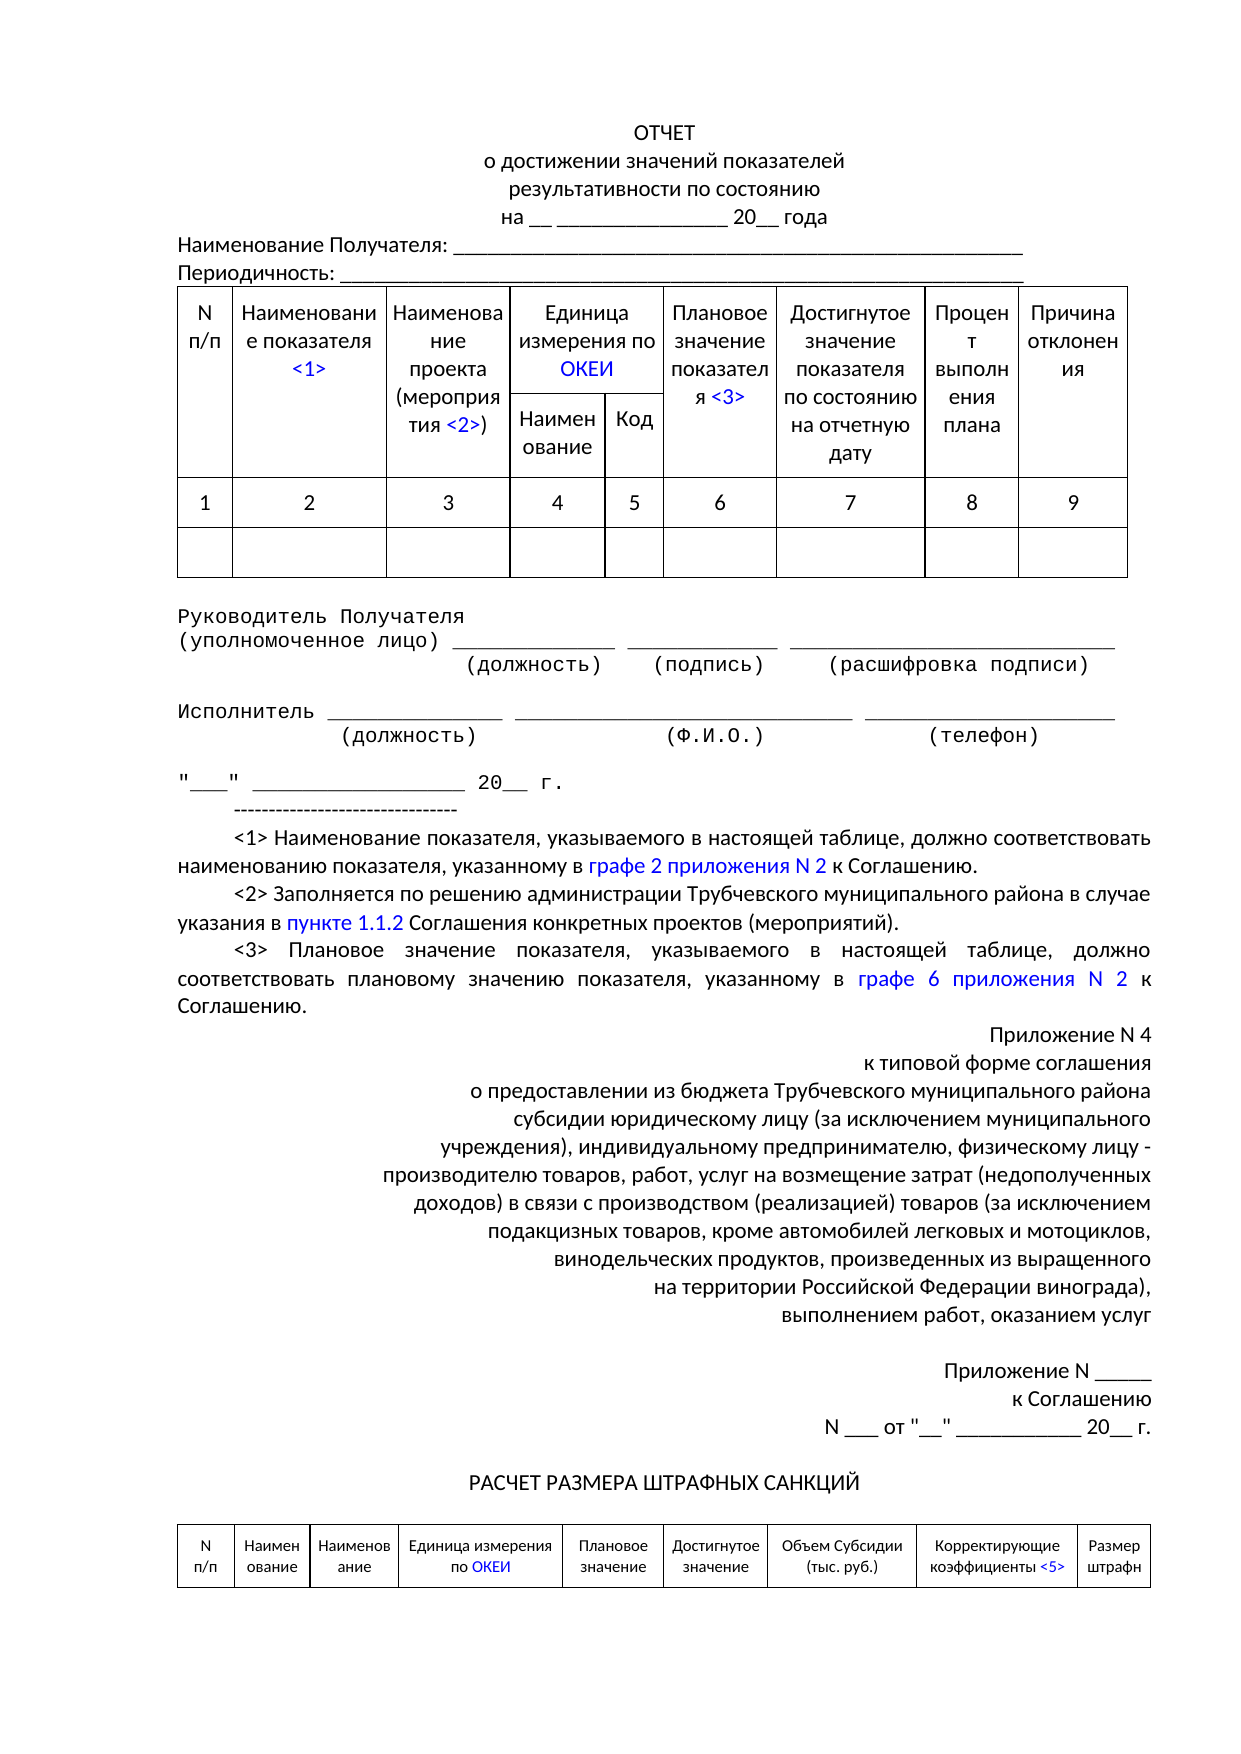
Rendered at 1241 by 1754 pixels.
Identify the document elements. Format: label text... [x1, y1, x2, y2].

table_cell [777, 528, 924, 577]
text Периодичность: ____________________________________________________________ [177, 258, 1152, 286]
table_header Процент выполнения плана [926, 287, 1018, 477]
table_header N п/п [178, 1525, 234, 1587]
table_cell Наименование [511, 394, 604, 477]
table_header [563, 1525, 663, 1587]
table_header Плановое значение показателя <3> [664, 287, 776, 477]
table_cell [178, 528, 232, 577]
text доходов) в связи с производством (реализацией) товаров (за исключением [177, 1188, 1152, 1216]
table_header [664, 1525, 767, 1587]
table_cell [511, 528, 604, 577]
table_cell 3 [387, 478, 509, 527]
table_cell 6 [664, 478, 776, 527]
text (должность) (Ф.И.О.) (телефон) [177, 724, 1152, 748]
table_header Единица измерения по ОКЕИ [399, 1525, 562, 1587]
table_cell 5 [606, 478, 663, 527]
table_cell 4 [511, 478, 604, 527]
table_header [1078, 1525, 1150, 1587]
table_cell 9 [1019, 478, 1127, 527]
text о предоставлении из бюджета Трубчевского муниципального района [177, 1076, 1152, 1104]
text Наименование Получателя: __________________________________________________ [177, 230, 1152, 258]
text <1> Наименование показателя, указываемого в настоящей таблице, должно соответствовать наименованию показателя, указанному в графе 2 приложения N 2 к Соглашению. [177, 823, 1152, 879]
text субсидии юридическому лицу (за исключением муниципального [177, 1104, 1152, 1132]
text к Соглашению [177, 1384, 1152, 1412]
text результативности по состоянию [177, 174, 1152, 202]
text о достижении значений показателей [177, 146, 1152, 174]
text Руководитель Получателя [177, 606, 1152, 630]
text (уполномоченное лицо) _____________ ____________ __________________________ [177, 630, 1152, 654]
table_header Наименование проекта (мероприятия <2>) [387, 287, 509, 477]
table_cell [606, 528, 663, 577]
text "___" _________________ 20__ г. [177, 772, 1152, 796]
text производителю товаров, работ, услуг на возмещение затрат (недополученных [177, 1160, 1152, 1188]
text Приложение N _____ [177, 1356, 1152, 1384]
text Исполнитель ______________ ___________________________ ____________________ [177, 701, 1152, 724]
text <3> Плановое значение показателя, указываемого в настоящей таблице, должно соответствовать плановому значению показателя, указанному в графе 6 приложения N 2 к Соглашению. [177, 936, 1152, 1020]
text Приложение N 4 [177, 1020, 1152, 1048]
text винодельческих продуктов, произведенных из выращенного [177, 1244, 1152, 1272]
table_cell Код [606, 394, 663, 477]
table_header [917, 1525, 1077, 1587]
text учреждения), индивидуальному предпринимателю, физическому лицу - [177, 1132, 1152, 1160]
table_cell [926, 528, 1018, 577]
table_cell [1019, 528, 1127, 577]
text РАСЧЕТ РАЗМЕРА ШТРАФНЫХ САНКЦИЙ [177, 1468, 1152, 1496]
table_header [311, 1525, 398, 1587]
text N ___ от "__" ___________ 20__ г. [177, 1412, 1152, 1440]
text (должность) (подпись) (расшифровка подписи) [177, 654, 1152, 677]
text <2> Заполняется по решению администрации Трубчевского муниципального района в случае указания в пункте 1.1.2 Соглашения конкретных проектов (мероприятий). [177, 879, 1152, 936]
table_cell 8 [926, 478, 1018, 527]
table_cell [233, 528, 386, 577]
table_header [235, 1525, 309, 1587]
table_header Причина отклонения [1019, 287, 1127, 477]
text на территории Российской Федерации винограда), [177, 1272, 1152, 1300]
table_cell 1 [178, 478, 232, 527]
text подакцизных товаров, кроме автомобилей легковых и мотоциклов, [177, 1216, 1152, 1244]
table_cell 7 [777, 478, 924, 527]
table_header Единица измерения по ОКЕИ [511, 287, 663, 393]
table_header Достигнутое значение показателя по состоянию на отчетную дату [777, 287, 924, 477]
table_cell [664, 528, 776, 577]
table_header N п/п [178, 287, 232, 477]
text выполнением работ, оказанием услуг [177, 1300, 1152, 1328]
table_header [768, 1525, 916, 1587]
text ОТЧЕТ [177, 118, 1152, 146]
text к типовой форме соглашения [177, 1048, 1152, 1076]
text -------------------------------- [177, 796, 1152, 823]
table_header Наименование показателя <1> [233, 287, 386, 477]
table_cell 2 [233, 478, 386, 527]
text на __ _______________ 20__ года [177, 202, 1152, 230]
table_cell [387, 528, 509, 577]
